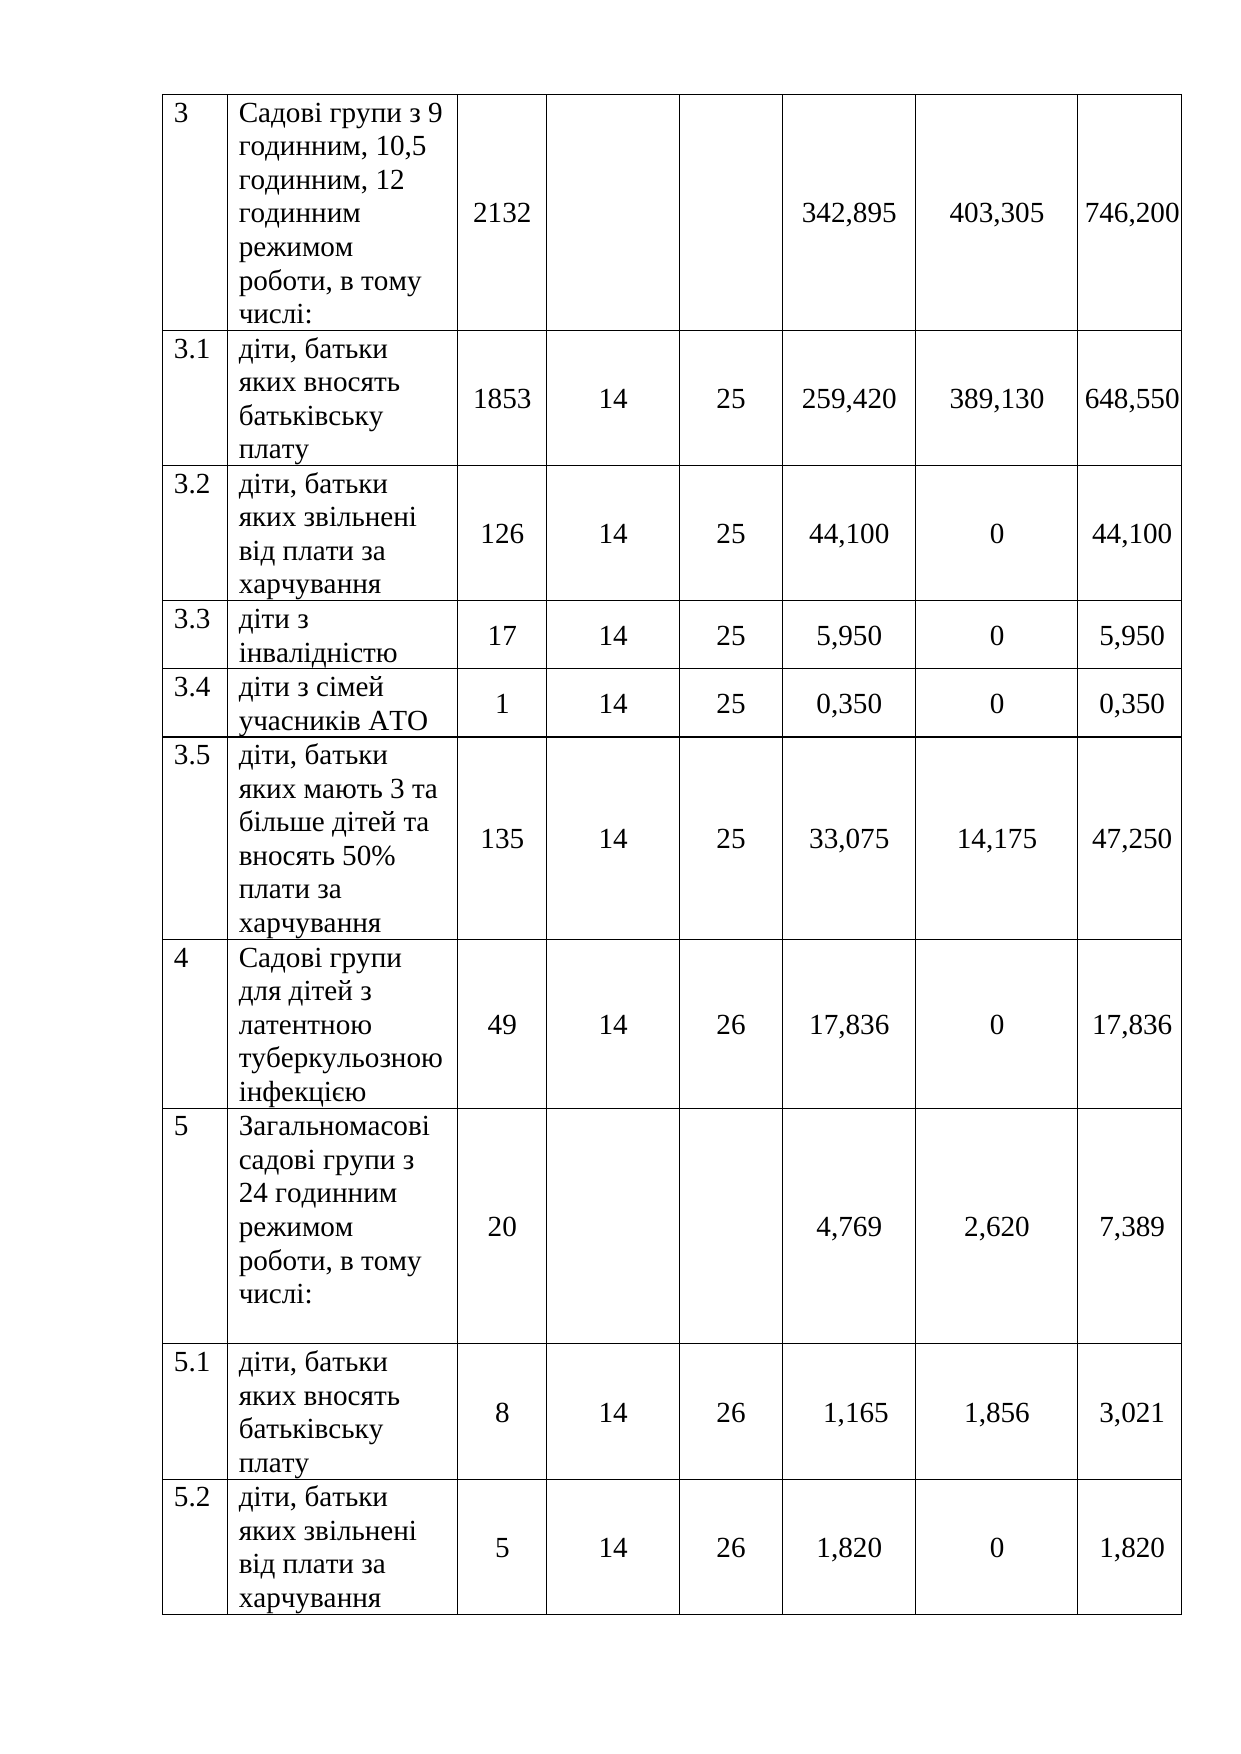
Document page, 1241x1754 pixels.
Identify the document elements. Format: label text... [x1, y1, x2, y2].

table_cell 0 [916, 601, 1077, 668]
table_cell 259,420 [783, 331, 915, 465]
table_cell 5 [163, 1109, 227, 1343]
table_header 342,895 [783, 95, 915, 330]
table_header [547, 95, 679, 330]
table_cell 26 [680, 1344, 782, 1478]
table_cell [680, 1109, 782, 1343]
table_header 746,200 [1078, 95, 1181, 330]
table_cell 3,021 [1078, 1344, 1181, 1478]
table_cell 5.2 [163, 1480, 227, 1614]
table_cell діти, батьки яких мають 3 та більше дітей та вносять 50% плати за харчування [228, 738, 457, 939]
table_cell 25 [680, 601, 782, 668]
table_cell 1,856 [916, 1344, 1077, 1478]
table_cell 44,100 [783, 466, 915, 600]
table_cell 44,100 [1078, 466, 1181, 600]
table_header [680, 95, 782, 330]
table_cell 0,350 [783, 669, 915, 736]
table_cell 0 [916, 1480, 1077, 1614]
table_cell 0,350 [1078, 669, 1181, 736]
table_cell 14,175 [916, 738, 1077, 939]
table_cell 20 [458, 1109, 546, 1343]
table_cell 5,950 [1078, 601, 1181, 668]
table_cell 17,836 [783, 940, 915, 1107]
table_cell 14 [547, 331, 679, 465]
table_cell 3.4 [163, 669, 227, 736]
table_cell 0 [916, 466, 1077, 600]
table_cell Загальномасові садові групи з 24 годинним режимом роботи, в тому числі: [228, 1109, 457, 1343]
table_cell 25 [680, 738, 782, 939]
table_cell 14 [547, 601, 679, 668]
table_cell 25 [680, 466, 782, 600]
table_cell 14 [547, 940, 679, 1107]
table_cell 3.1 [163, 331, 227, 465]
table_header 2132 [458, 95, 546, 330]
table_cell Садові групи для дітей з латентною туберкульозною інфекцією [228, 940, 457, 1107]
table_cell діти, батьки яких вносять батьківську плату [228, 331, 457, 465]
table_cell 1853 [458, 331, 546, 465]
table_cell 17,836 [1078, 940, 1181, 1107]
table_cell діти, батьки яких звільнені від плати за харчування [228, 466, 457, 600]
table_cell 1,820 [783, 1480, 915, 1614]
table_cell 5 [458, 1480, 546, 1614]
table_cell 3.3 [163, 601, 227, 668]
table_cell 2,620 [916, 1109, 1077, 1343]
table_cell діти з інвалідністю [228, 601, 457, 668]
table_cell 0 [916, 669, 1077, 736]
table_header 3 [163, 95, 227, 330]
table_header Садові групи з 9 годинним, 10,5 годинним, 12 годинним режимом роботи, в тому числі: [228, 95, 457, 330]
table_cell 17 [458, 601, 546, 668]
table_cell 648,550 [1078, 331, 1181, 465]
table_cell 25 [680, 669, 782, 736]
table_cell [547, 1109, 679, 1343]
table_cell 3.2 [163, 466, 227, 600]
table_cell 14 [547, 669, 679, 736]
table_cell 5,950 [783, 601, 915, 668]
table_cell 14 [547, 1480, 679, 1614]
table_cell 1,820 [1078, 1480, 1181, 1614]
table_cell 126 [458, 466, 546, 600]
table_cell 8 [458, 1344, 546, 1478]
table_cell 1 [458, 669, 546, 736]
table_cell 14 [547, 466, 679, 600]
table_cell 7,389 [1078, 1109, 1181, 1343]
table_cell діти, батьки яких звільнені від плати за харчування [228, 1480, 457, 1614]
table_cell 26 [680, 1480, 782, 1614]
table_cell діти з сімей учасників АТО [228, 669, 457, 736]
table_cell 135 [458, 738, 546, 939]
table_cell 4 [163, 940, 227, 1107]
table_cell 25 [680, 331, 782, 465]
table_cell 389,130 [916, 331, 1077, 465]
table_cell 4,769 [783, 1109, 915, 1343]
table_header 403,305 [916, 95, 1077, 330]
table_cell діти, батьки яких вносять батьківську плату [228, 1344, 457, 1478]
table_cell 3.5 [163, 738, 227, 939]
table_cell 0 [916, 940, 1077, 1107]
table_cell 14 [547, 1344, 679, 1478]
table_cell 49 [458, 940, 546, 1107]
table_cell 14 [547, 738, 679, 939]
table_cell 1,165 [783, 1344, 915, 1478]
table_cell 5.1 [163, 1344, 227, 1478]
table_cell 33,075 [783, 738, 915, 939]
table_cell 26 [680, 940, 782, 1107]
table_cell 47,250 [1078, 738, 1181, 939]
